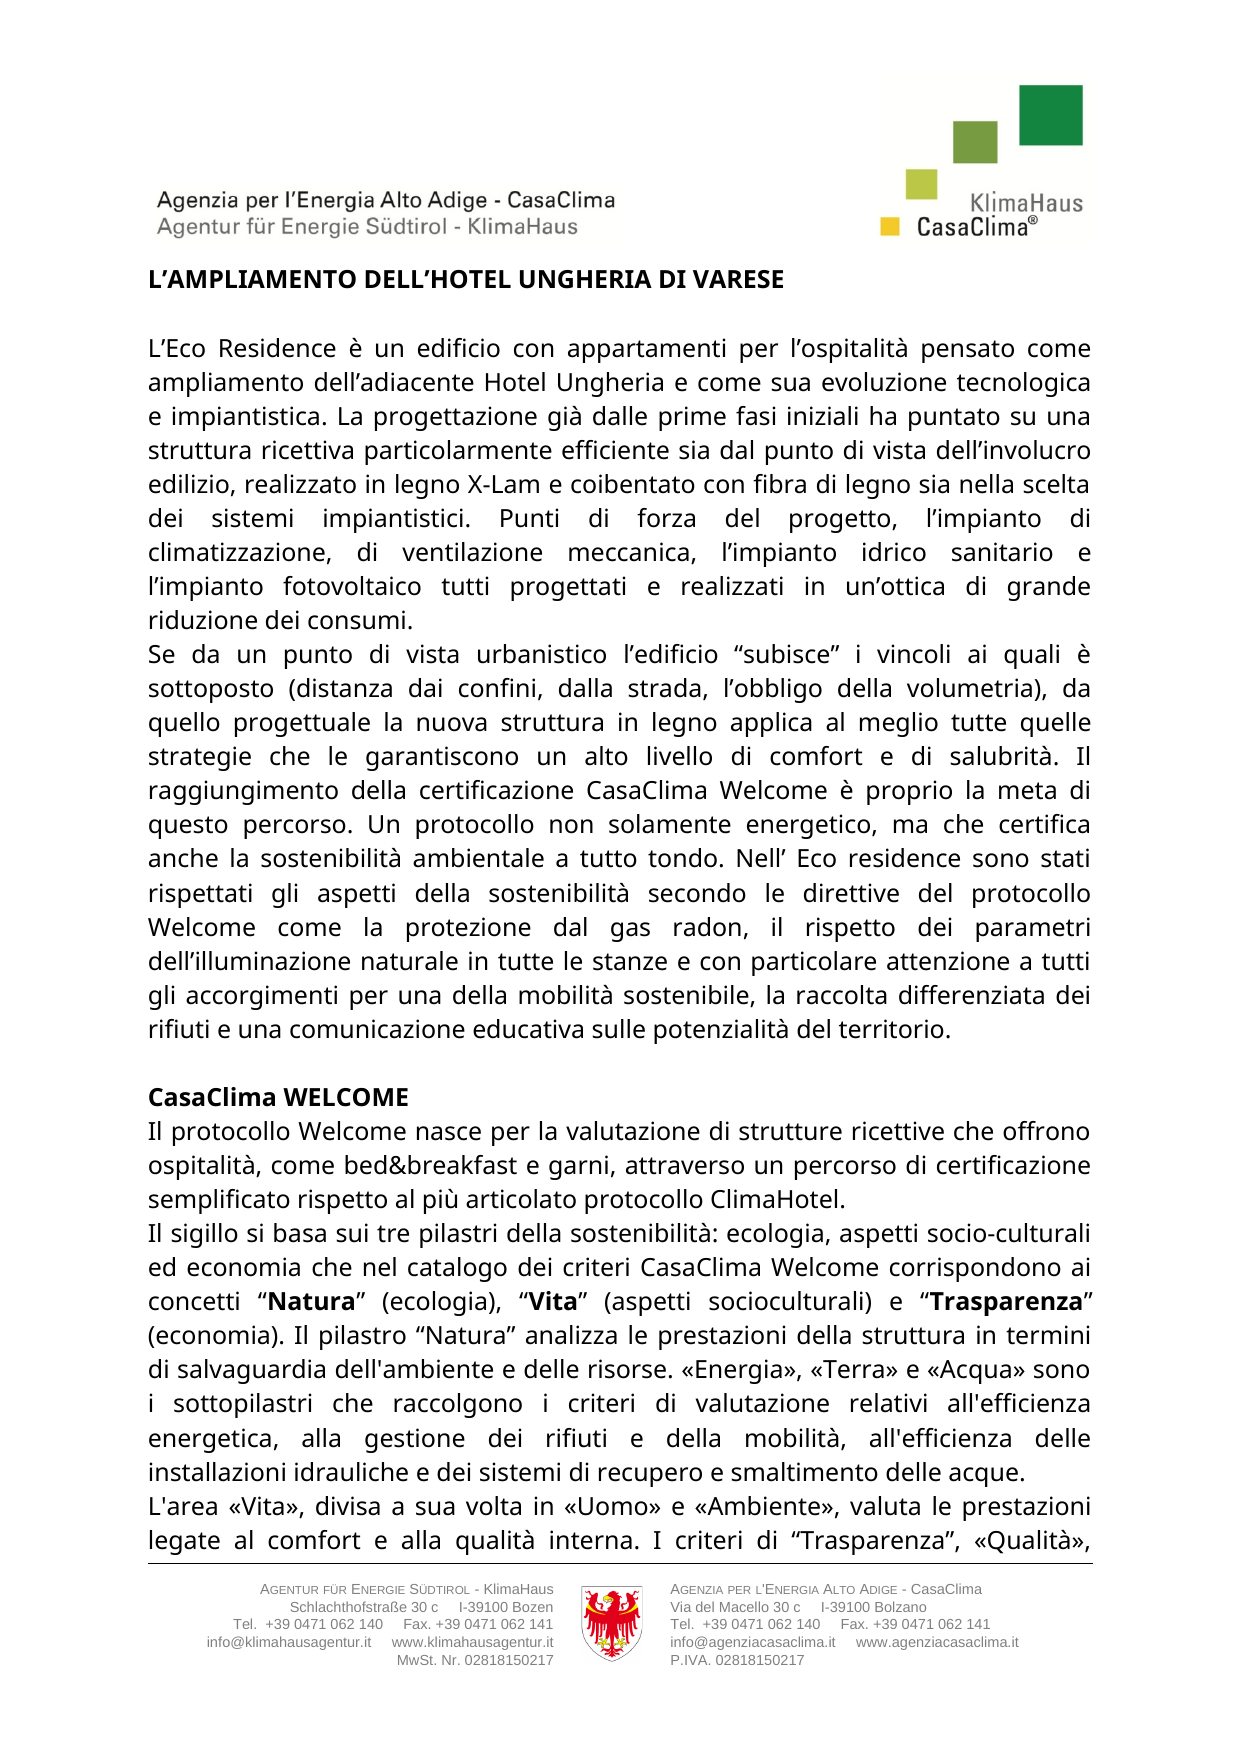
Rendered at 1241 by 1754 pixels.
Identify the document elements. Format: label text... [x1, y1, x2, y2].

text L’Eco Residence è un edificio con appartamenti per l’ospitalità pensato come ampliamento dell’adiacente Hotel Ungheria e come sua evoluzione tecnologica e impiantistica. La progettazione già dalle prime fasi iniziali ha puntato su una struttura ricettiva particolarmente efficiente sia dal punto di vista dell’involucro edilizio, realizzato in legno X-Lam e coibentato con fibra di legno sia nella scelta dei sistemi impiantistici. Punti di forza del progetto, l’impianto di climatizzazione, di ventilazione meccanica, l’impianto idrico sanitario e l’impianto fotovoltaico tutti progettati e realizzati in un’ottica di grande riduzione dei consumi. [148, 330, 1092, 637]
text L’AMPLIAMENTO DELL’HOTEL UNGHERIA DI VARESE [148, 262, 1092, 296]
text Il protocollo Welcome nasce per la valutazione di strutture ricettive che offrono ospitalità, come bed&breakfast e garni, attraverso un percorso di certificazione semplificato rispetto al più articolato protocollo ClimaHotel. [148, 1114, 1092, 1216]
text Il sigillo si basa sui tre pilastri della sostenibilità: ecologia, aspetti socio-culturali ed economia che nel catalogo dei criteri CasaClima Welcome corrispondono ai concetti “Natura” (ecologia), “Vita” (aspetti socioculturali) e “Trasparenza” (economia). Il pilastro “Natura” analizza le prestazioni della struttura in termini di salvaguardia dell'ambiente e delle risorse. «Energia», «Terra» e «Acqua» sono i sottopilastri che raccolgono i criteri di valutazione relativi all'efficienza energetica, alla gestione dei rifiuti e della mobilità, all'efficienza delle installazioni idrauliche e dei sistemi di recupero e smaltimento delle acque. [148, 1216, 1092, 1488]
picture [876, 73, 1093, 246]
picture [152, 184, 625, 246]
text Se da un punto di vista urbanistico l’edificio “subisce” i vincoli ai quali è sottoposto (distanza dai confini, dalla strada, l’obbligo della volumetria), da quello progettuale la nuova struttura in legno applica al meglio tutte quelle strategie che le garantiscono un alto livello di comfort e di salubrità. Il raggiungimento della certificazione CasaClima Welcome è proprio la meta di questo percorso. Un protocollo non solamente energetico, ma che certifica anche la sostenibilità ambientale a tutto tondo. Nell’ Eco residence sono stati rispettati gli aspetti della sostenibilità secondo le direttive del protocollo Welcome come la protezione dal gas radon, il rispetto dei parametri dell’illuminazione naturale in tutte le stanze e con particolare attenzione a tutti gli accorgimenti per una della mobilità sostenibile, la raccolta differenziata dei rifiuti e una comunicazione educativa sulle potenzialità del territorio. [148, 637, 1092, 1046]
text CasaClima WELCOME [148, 1079, 1092, 1114]
picture [581, 1586, 643, 1662]
